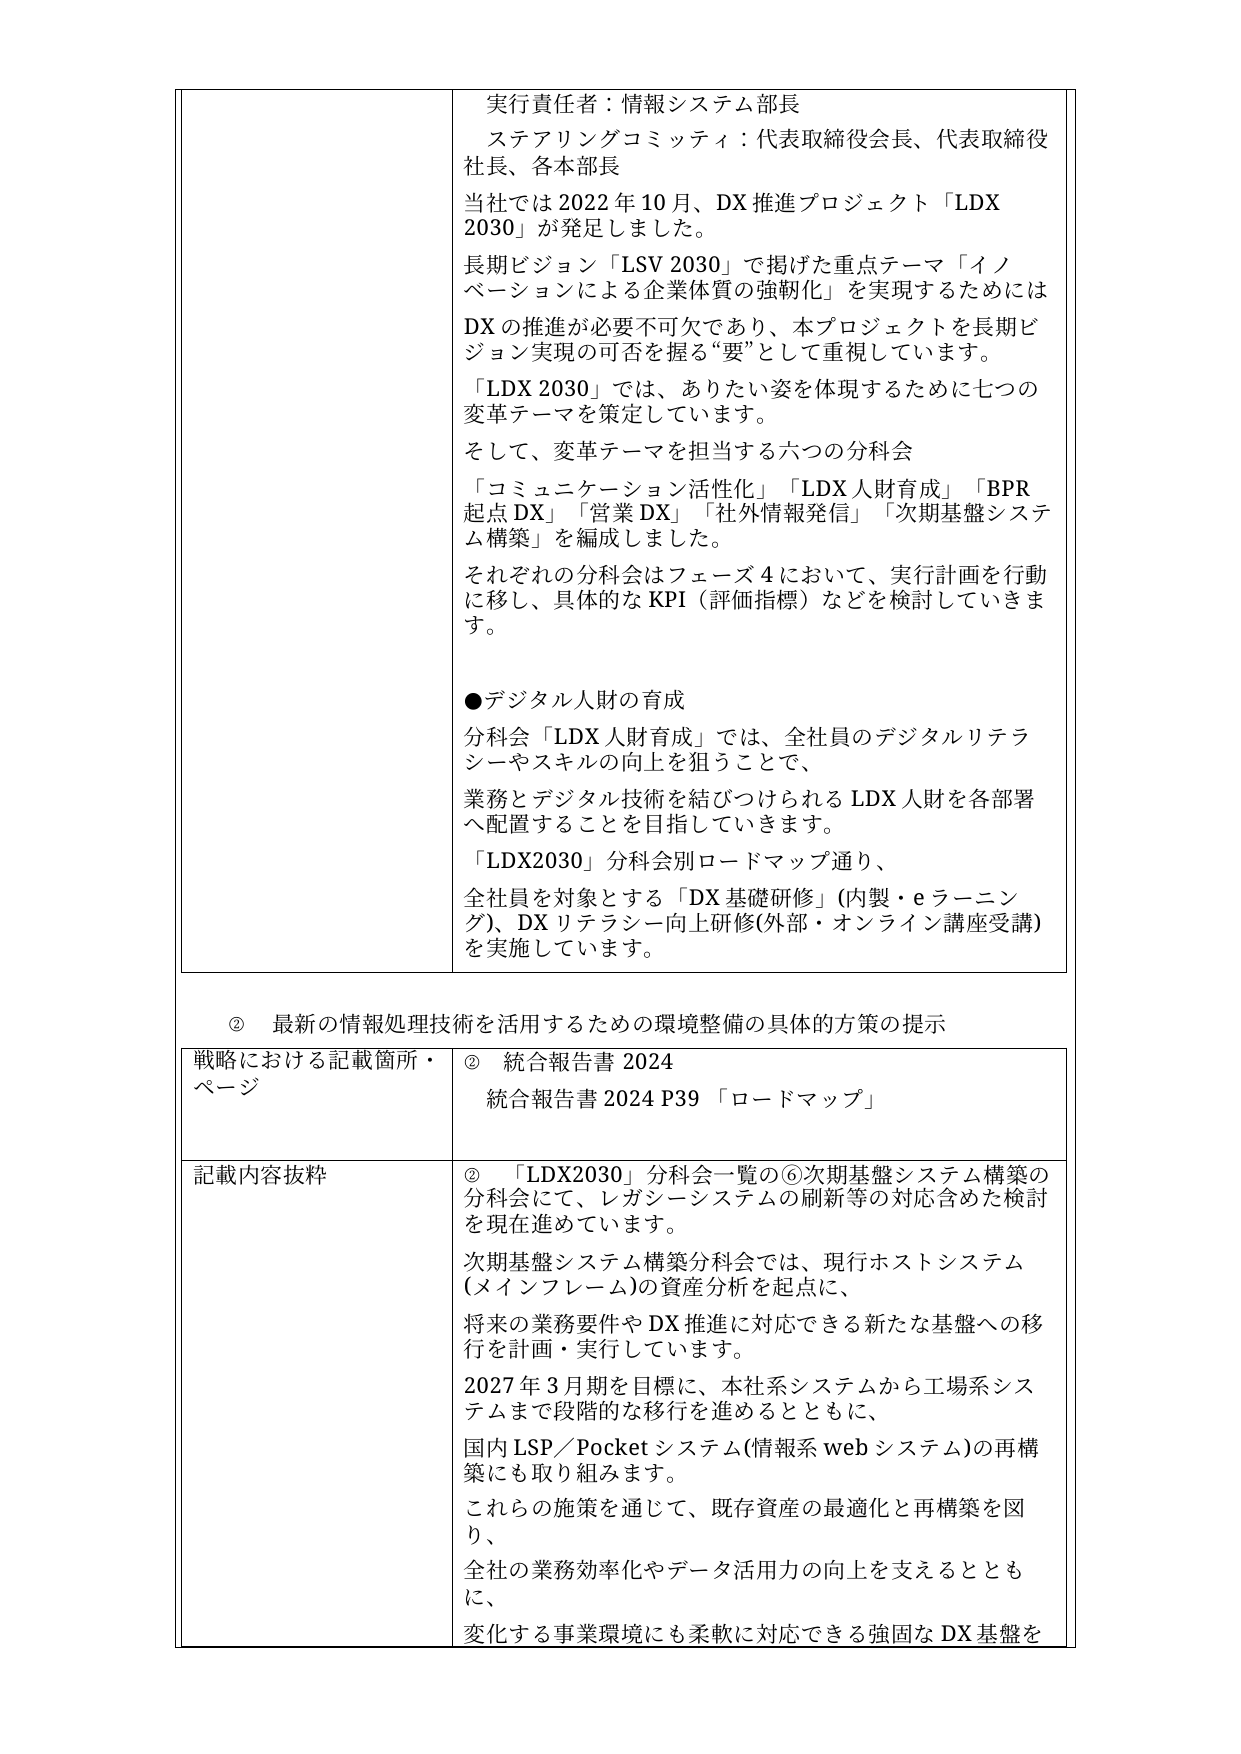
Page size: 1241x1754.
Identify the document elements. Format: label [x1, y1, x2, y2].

table_cell [176, 90, 1075, 1647]
